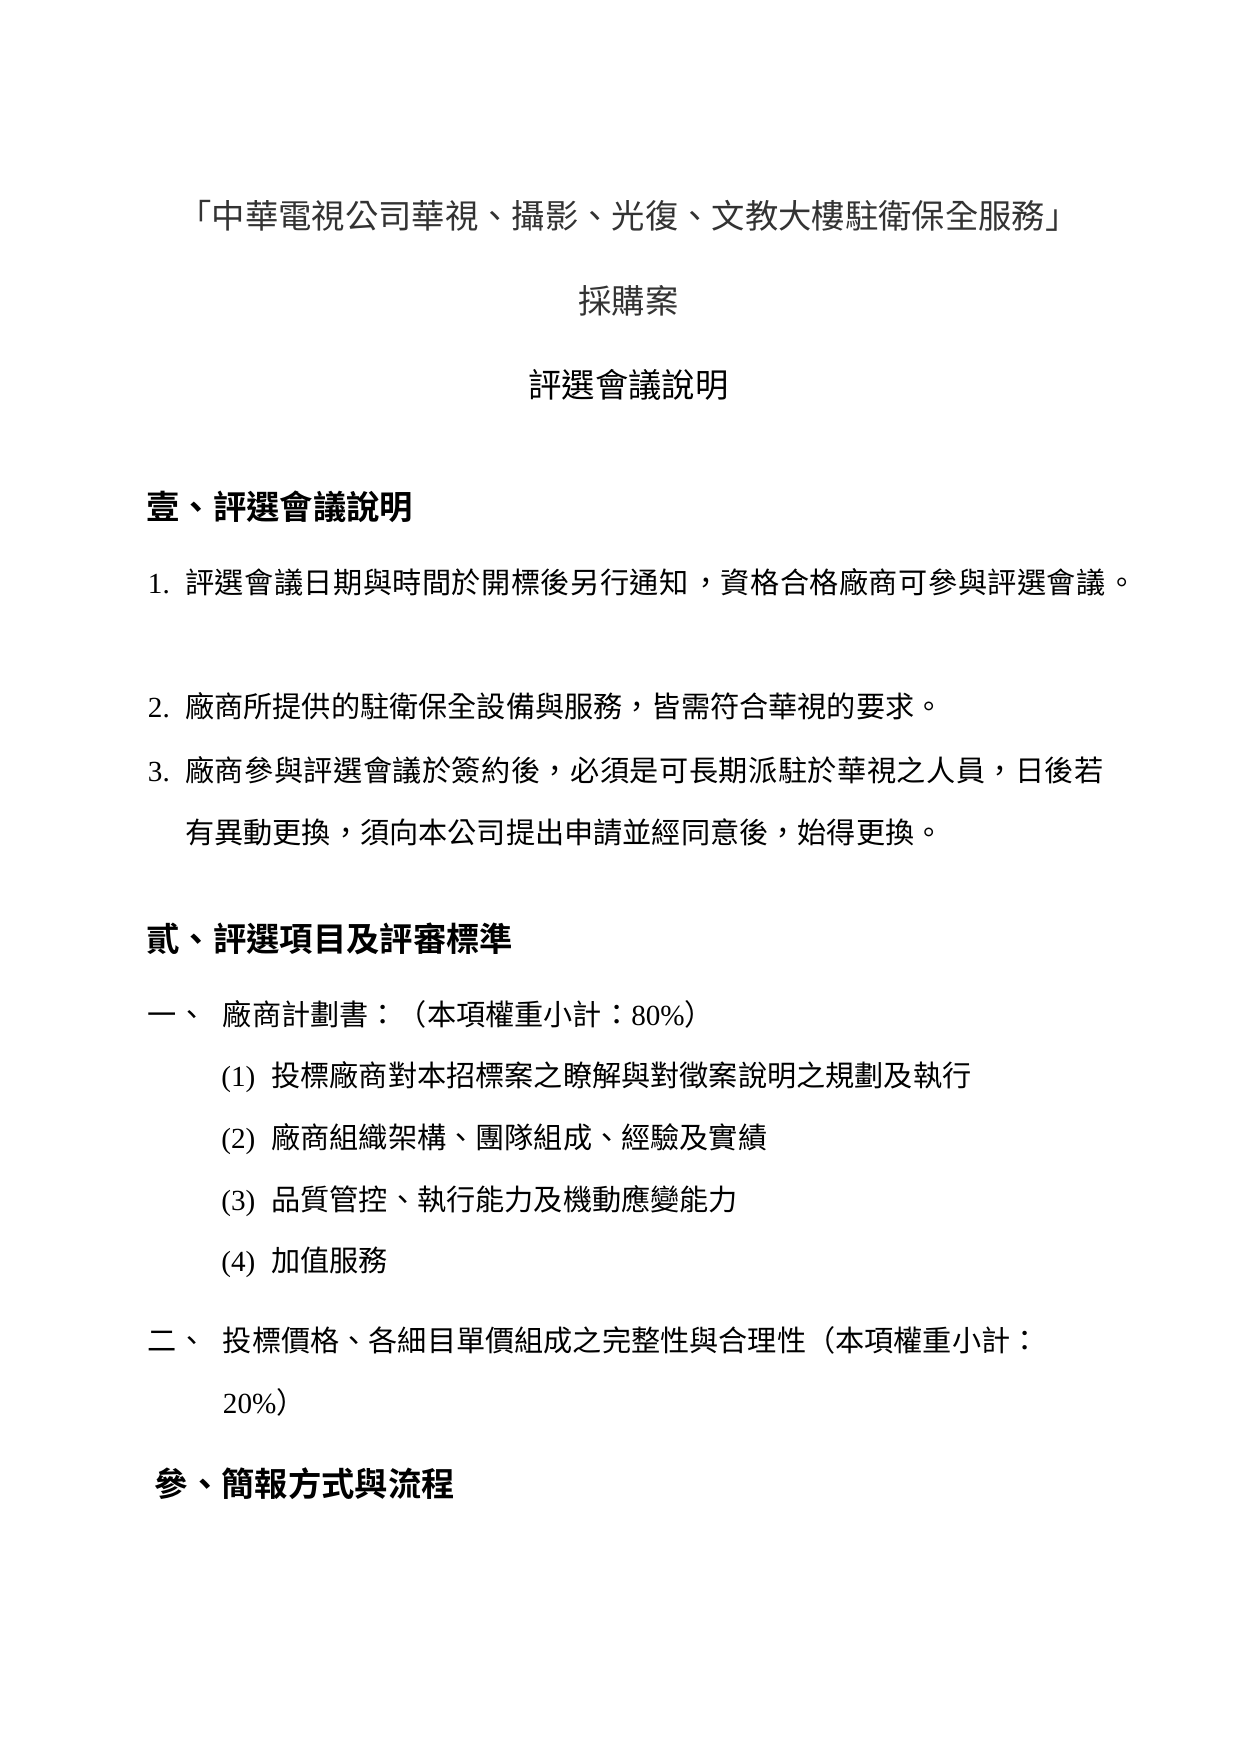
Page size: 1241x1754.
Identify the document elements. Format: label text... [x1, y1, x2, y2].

list 投標廠商對本招標案之瞭解與對徵案說明之規劃及執行 [221, 1053, 1107, 1095]
text 壹、評選會議說明 [146, 481, 1107, 529]
list 加值服務 [221, 1238, 1107, 1280]
list 品質管控、執行能力及機動應變能力 [221, 1176, 1107, 1218]
list 廠商計劃書：（本項權重小計：80%） [148, 991, 1107, 1033]
list 廠商組織架構、團隊組成、經驗及實績 [221, 1114, 1107, 1157]
text 參、簡報方式與流程 [146, 1457, 1107, 1506]
text 採購案 [149, 274, 1107, 323]
list 廠商所提供的駐衛保全設備與服務，皆需符合華視的要求。 [148, 684, 1107, 726]
list 廠商參與評選會議於簽約後，必須是可長期派駐於華視之人員，日後若有異動更換，須向本公司提出申請並經同意後，始得更換。 [148, 748, 1107, 852]
text 「中華電視公司華視、攝影、光復、文教大樓駐衛保全服務」 [149, 190, 1107, 238]
list 投標價格、各細目單價組成之完整性與合理性（本項權重小計：20%） [148, 1318, 1107, 1422]
text 評選會議說明 [149, 359, 1107, 407]
text 貳、評選項目及評審標準 [146, 912, 1107, 961]
list 評選會議日期與時間於開標後另行通知，資格合格廠商可參與評選會議。 [148, 559, 1107, 663]
